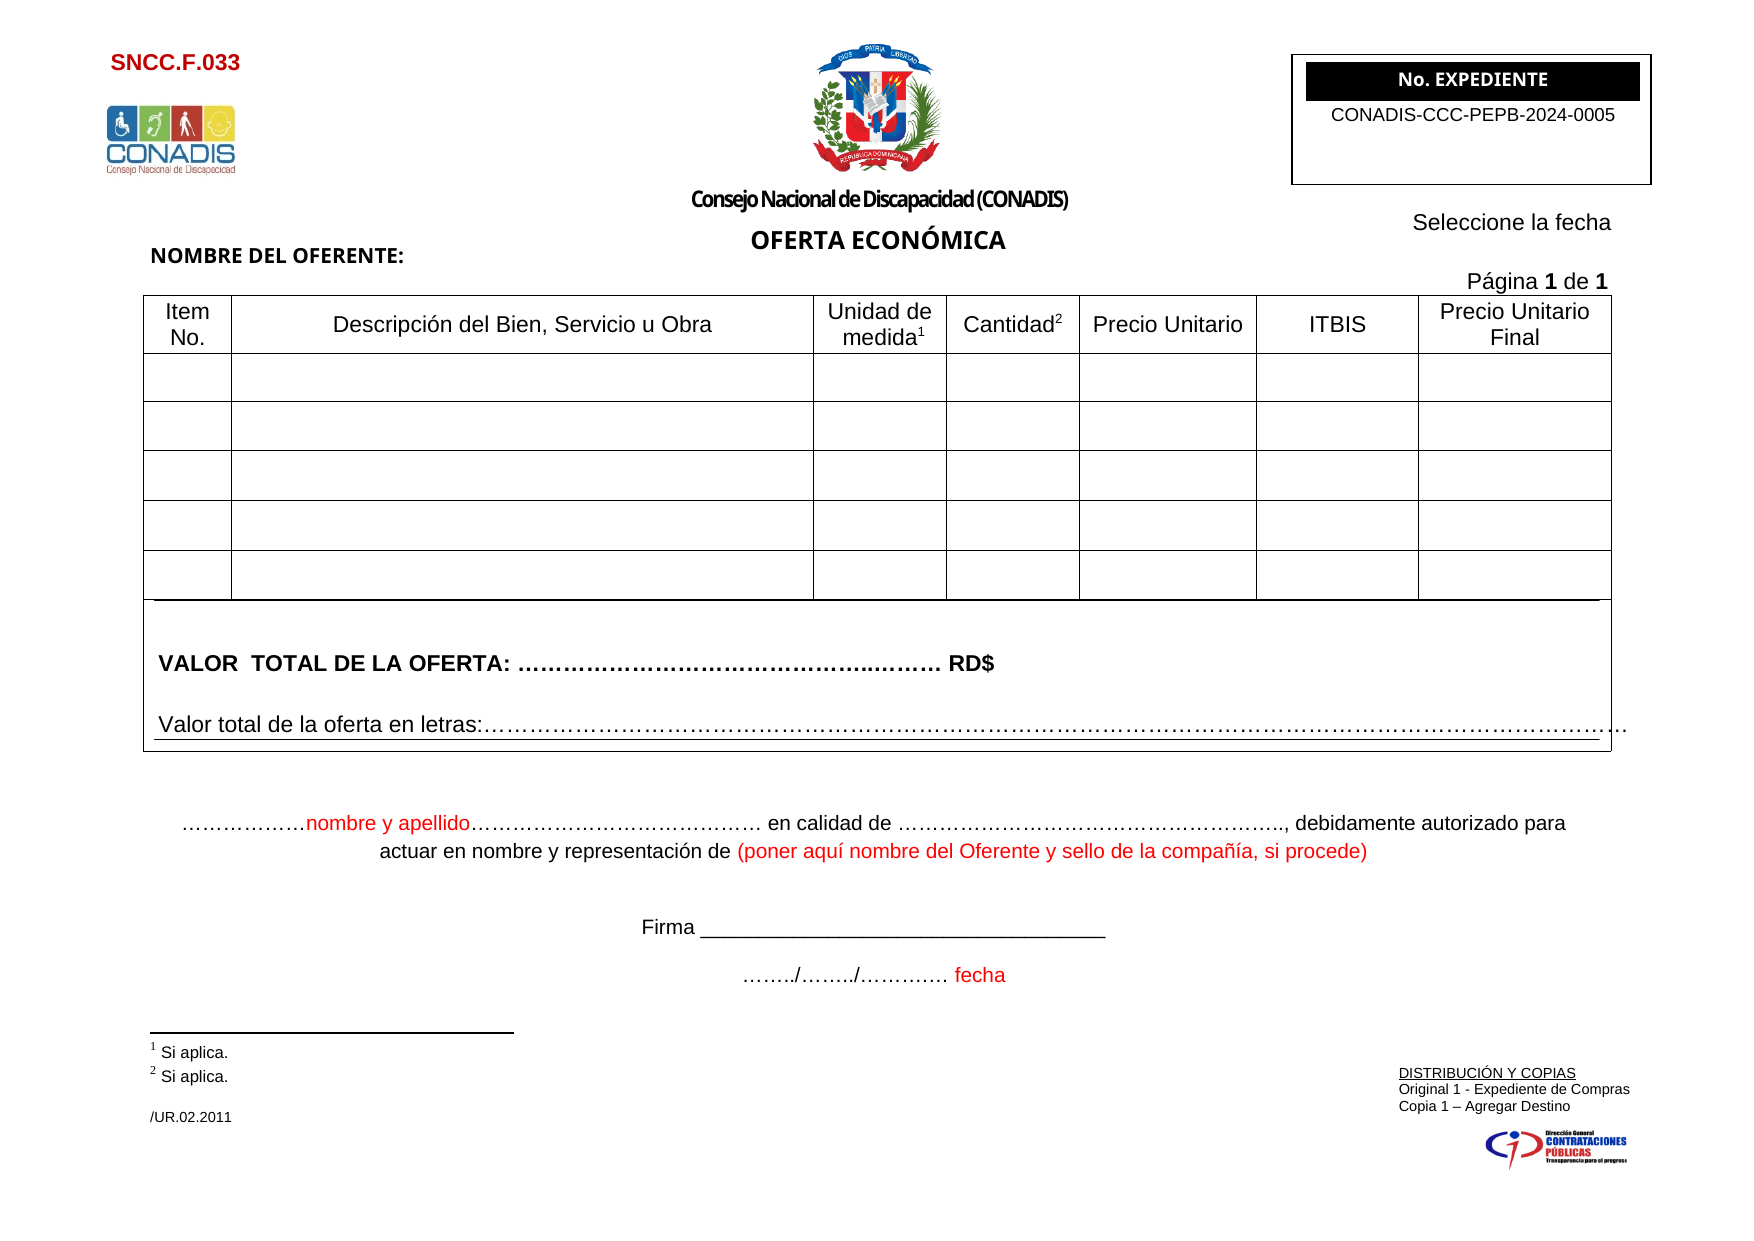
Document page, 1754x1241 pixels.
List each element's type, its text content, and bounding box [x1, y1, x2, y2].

table_cell [144, 501, 231, 550]
text Firma ___________________________________ [150, 914, 1597, 938]
table_header Item No. [144, 296, 231, 353]
table_cell [1080, 551, 1256, 599]
table_header Precio Unitario [1080, 296, 1256, 353]
table_cell [1257, 354, 1418, 401]
table_cell [232, 551, 813, 599]
table_cell [1257, 451, 1418, 500]
table_cell [947, 501, 1079, 550]
table_cell [232, 501, 813, 550]
table_cell [947, 451, 1079, 500]
table_header Cantidad [947, 296, 1079, 353]
table_cell [814, 501, 946, 550]
text nombre del oferente: [150, 241, 1604, 270]
table_cell [814, 551, 946, 599]
table_header Descripción del Bien, Servicio u Obra [232, 296, 813, 353]
table_cell [144, 402, 231, 450]
picture [105, 103, 237, 178]
table_cell [814, 354, 946, 401]
table_cell [144, 551, 231, 599]
table_cell [1419, 551, 1611, 599]
table_cell [1419, 451, 1611, 500]
table_header Unidad de medida [814, 296, 946, 353]
text ……../……../……….… fecha [150, 963, 1597, 987]
table_cell [1080, 402, 1256, 450]
table_cell [1419, 354, 1611, 401]
table_cell [947, 551, 1079, 599]
table_cell [1257, 551, 1418, 599]
text ………………nombre y apellido…………………………………… en calidad de ……………………………………………….., debidamente autorizado para actuar en nombre y representación de (poner aquí nombre del Oferente y sello de la compañía, si procede) [150, 811, 1597, 863]
table_cell [1419, 501, 1611, 550]
table_cell [1419, 402, 1611, 450]
table_cell [144, 451, 231, 500]
table_cell VALOR TOTAL DE LA OFERTA: ………………………………………..……… RD$ Valor total de la oferta en letras:…………………………………………………………………………………………………………………………………… [144, 600, 1611, 751]
table_header ITBIS [1257, 296, 1418, 353]
table_header Precio Unitario Final [1419, 296, 1611, 353]
table_cell [1257, 402, 1418, 450]
table_cell [1080, 451, 1256, 500]
picture [812, 43, 942, 172]
table_cell [1080, 501, 1256, 550]
table_cell [814, 402, 946, 450]
table_cell [947, 402, 1079, 450]
table_cell [947, 354, 1079, 401]
table_cell [144, 354, 231, 401]
picture [1485, 1130, 1627, 1170]
table_cell [1080, 354, 1256, 401]
table_cell [232, 402, 813, 450]
table_cell [232, 354, 813, 401]
table_cell [1257, 501, 1418, 550]
table_cell [814, 451, 946, 500]
table_cell [232, 451, 813, 500]
